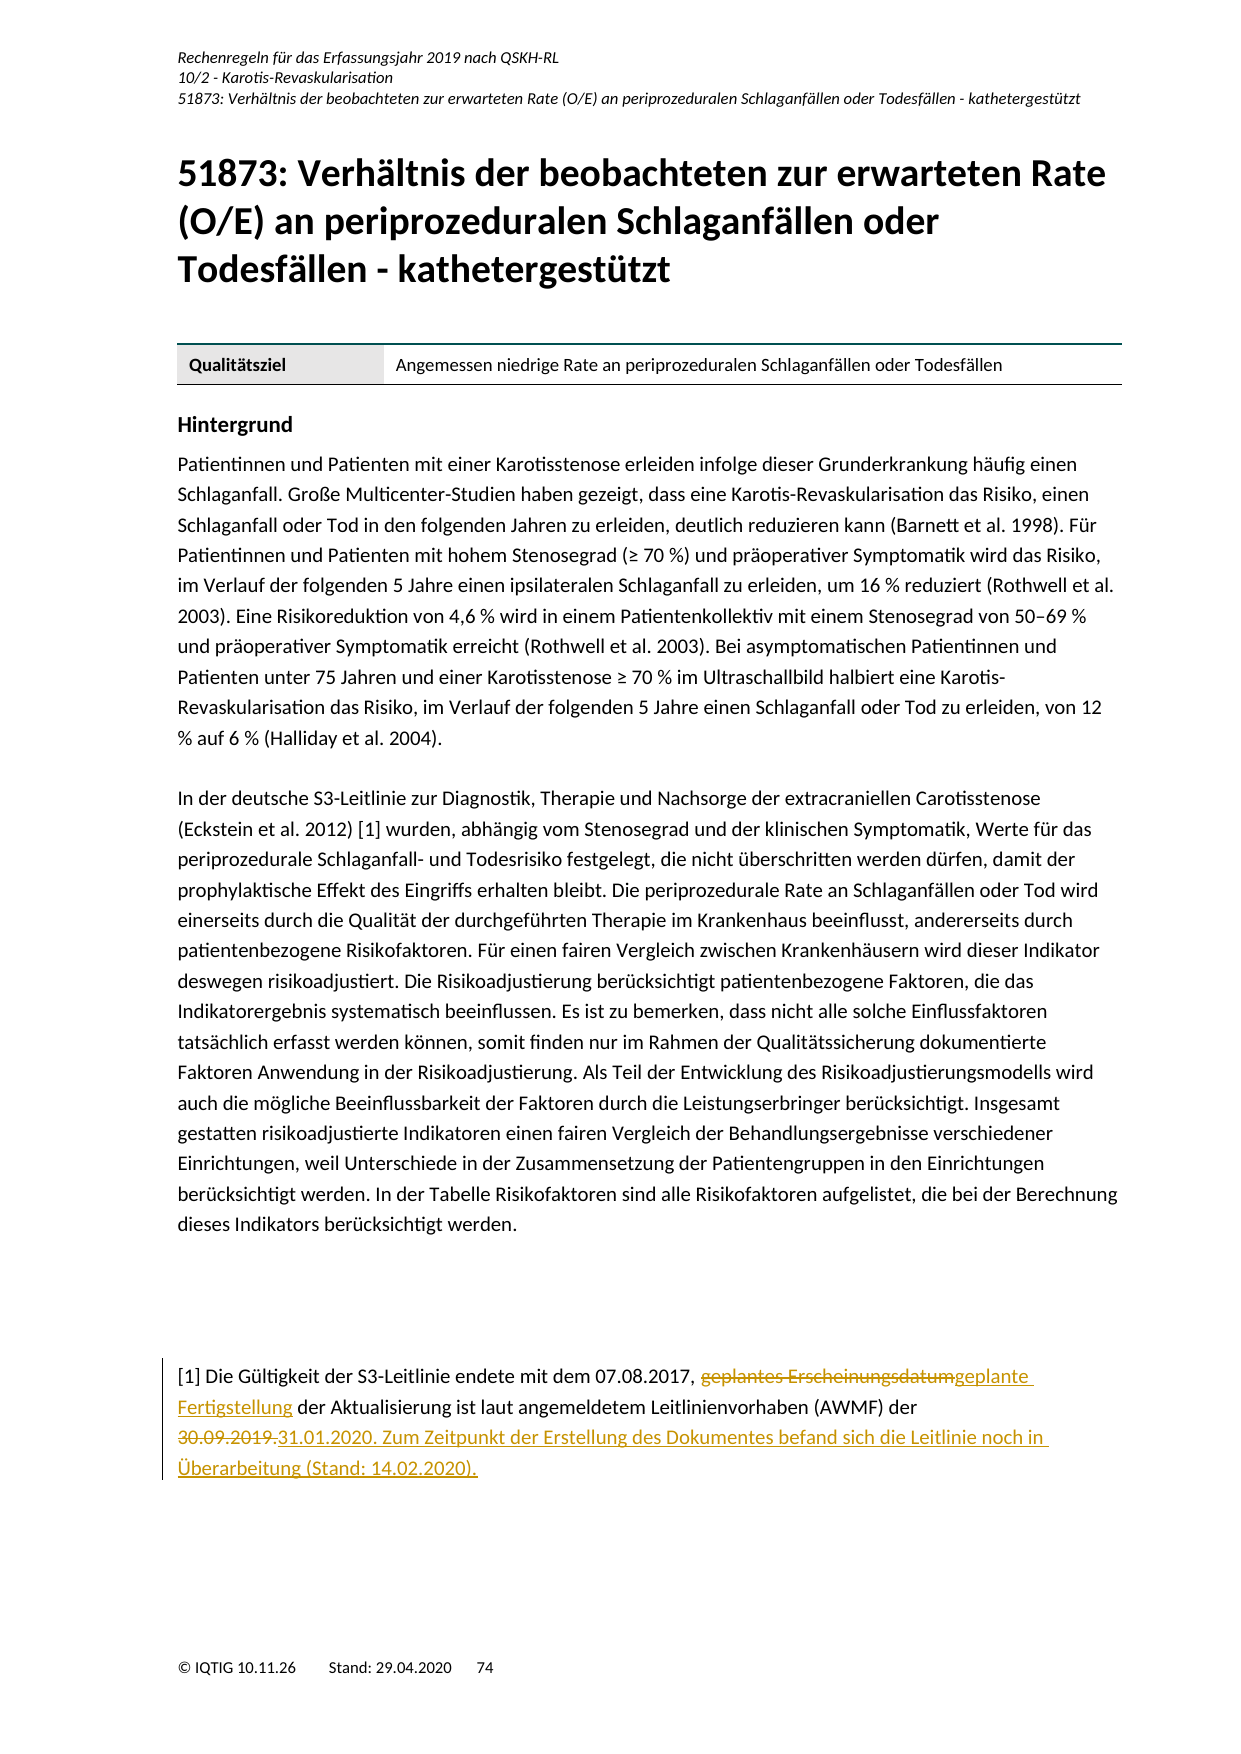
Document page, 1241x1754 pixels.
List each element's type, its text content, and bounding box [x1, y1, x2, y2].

text 51873: Verhältnis der beobachteten zur erwarteten Rate (O/E) an periprozeduralen Schlaganfällen oder Todesfällen - kathetergestützt [177, 148, 1122, 293]
table_header Angemessen niedrige Rate an periprozeduralen Schlaganfällen oder Todesfällen [384, 345, 1122, 384]
table_header Qualitätsziel [177, 345, 384, 384]
text Hintergrund [177, 410, 1122, 438]
text Patientinnen und Patienten mit einer Karotisstenose erleiden infolge dieser Grunderkrankung häufig einen Schlaganfall. Große Multicenter-Studien haben gezeigt, dass eine Karotis-Revaskularisation das Risiko, einen Schlaganfall oder Tod in den folgenden Jahren zu erleiden, deutlich reduzieren kann (Barnett et al. 1998). Für Patientinnen und Patienten mit hohem Stenosegrad (≥ 70 %) und präoperativer Symptomatik wird das Risiko, im Verlauf der folgenden 5 Jahre einen ipsilateralen Schlaganfall zu erleiden, um 16 % reduziert (Rothwell et al. 2003). Eine Risikoreduktion von 4,6 % wird in einem Patientenkollektiv mit einem Stenosegrad von 50–69 % und präoperativer Symptomatik erreicht (Rothwell et al. 2003). Bei asymptomatischen Patientinnen und Patienten unter 75 Jahren und einer Karotisstenose ≥ 70 % im Ultraschallbild halbiert eine Karotis-Revaskularisation das Risiko, im Verlauf der folgenden 5 Jahre einen Schlaganfall oder Tod zu erleiden, von 12 % auf 6 % (Halliday et al. 2004). In der deutsche S3-Leitlinie zur Diagnostik, Therapie und Nachsorge der extracraniellen Carotisstenose (Eckstein et al. 2012) [1] wurden, abhängig vom Stenosegrad und der klinischen Symptomatik, Werte für das periprozedurale Schlaganfall- und Todesrisiko festgelegt, die nicht überschritten werden dürfen, damit der prophylaktische Effekt des Eingriffs erhalten bleibt. Die periprozedurale Rate an Schlaganfällen oder Tod wird einerseits durch die Qualität der durchgeführten Therapie im Krankenhaus beeinflusst, andererseits durch patientenbezogene Risikofaktoren. Für einen fairen Vergleich zwischen Krankenhäusern wird dieser Indikator deswegen risikoadjustiert. Die Risikoadjustierung berücksichtigt patientenbezogene Faktoren, die das Indikatorergebnis systematisch beeinflussen. Es ist zu bemerken, dass nicht alle solche Einflussfaktoren tatsächlich erfasst werden können, somit finden nur im Rahmen der Qualitätssicherung dokumentierte Faktoren Anwendung in der Risikoadjustierung. Als Teil der Entwicklung des Risikoadjustierungsmodells wird auch die mögliche Beeinflussbarkeit der Faktoren durch die Leistungserbringer berücksichtigt. Insgesamt gestatten risikoadjustierte Indikatoren einen fairen Vergleich der Behandlungsergebnisse verschiedener Einrichtungen, weil Unterschiede in der Zusammensetzung der Patientengruppen in den Einrichtungen berücksichtigt werden. In der Tabelle Risikofaktoren sind alle Risikofaktoren aufgelistet, die bei der Berechnung dieses Indikators berücksichtigt werden. [1] Die Gültigkeit der S3-Leitlinie endete mit dem 07.08.2017, der Aktualisierung ist laut angemeldetem Leitlinienvorhaben (AWMF) der [177, 451, 1122, 1480]
